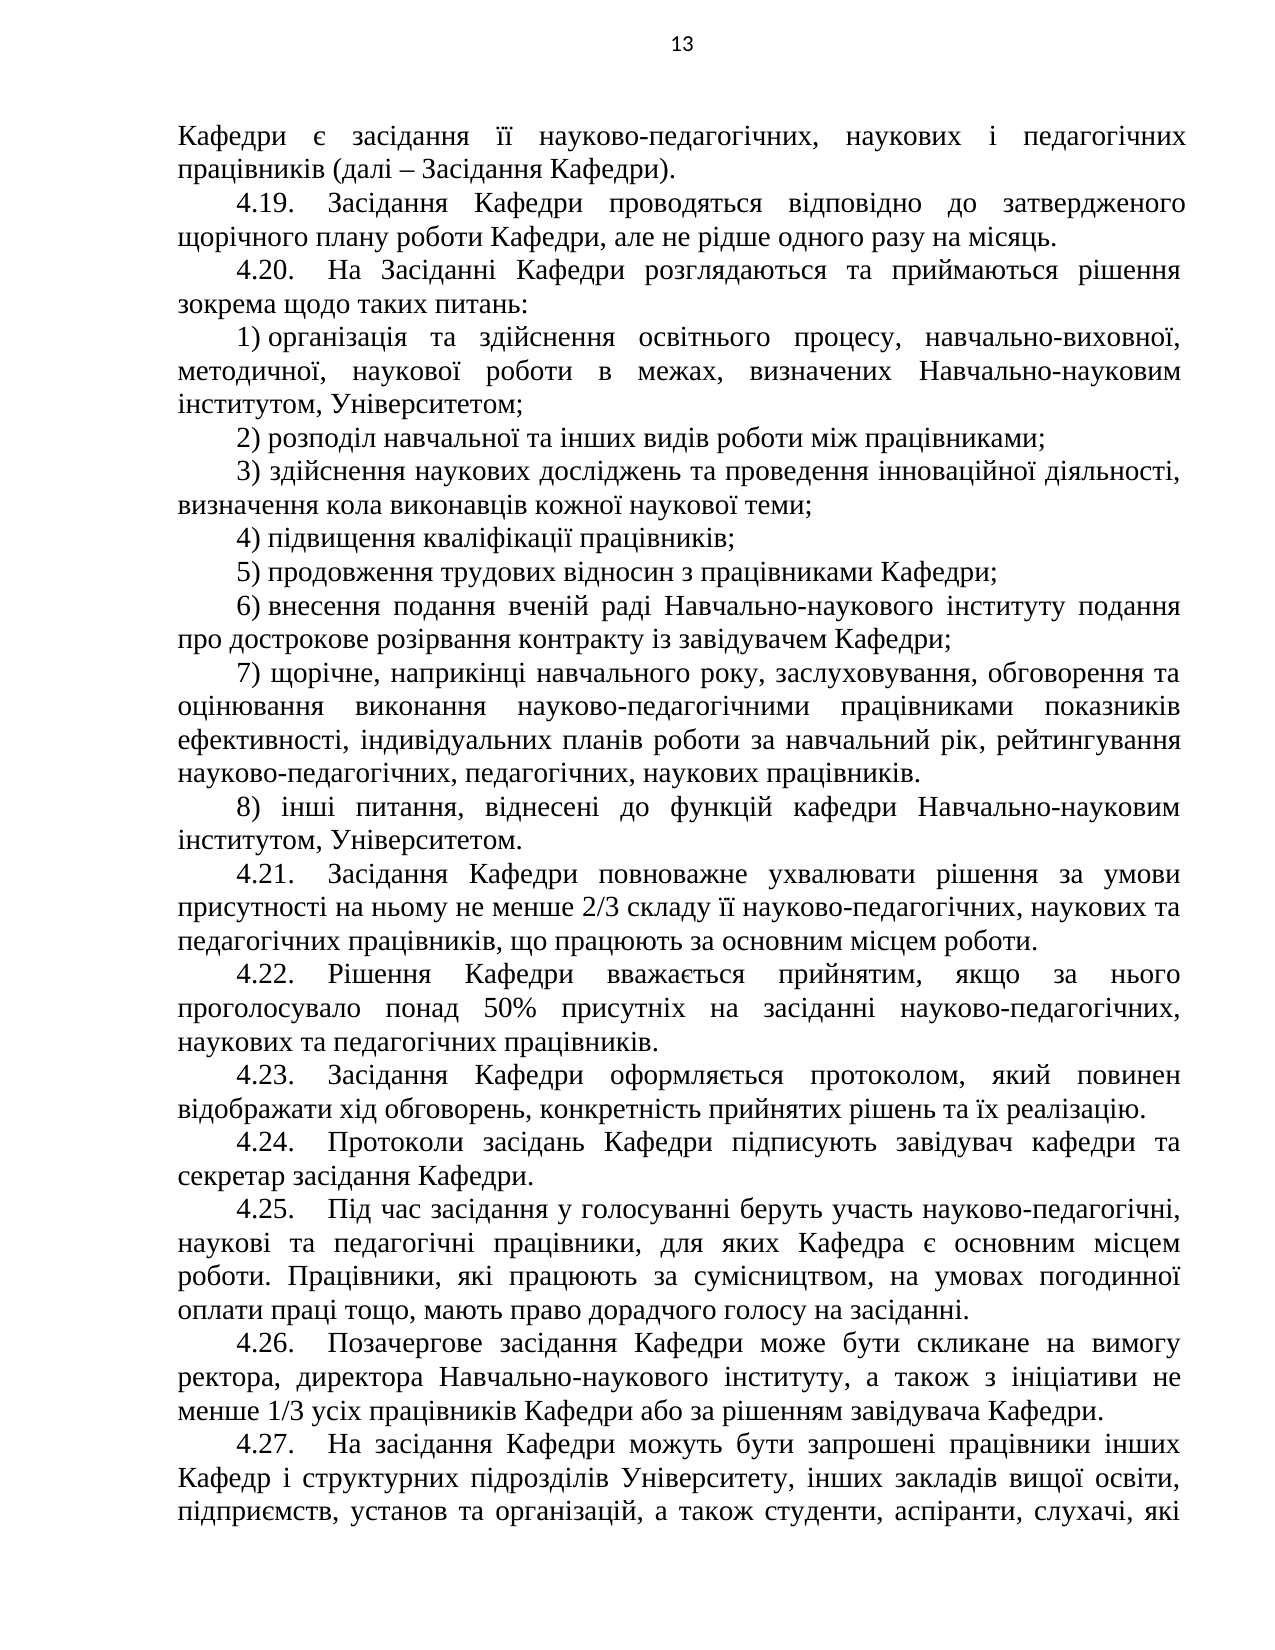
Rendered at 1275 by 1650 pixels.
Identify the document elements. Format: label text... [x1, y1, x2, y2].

text 2) розподіл навчальної та інших видів роботи між працівниками; [177, 420, 1181, 453]
text 1) організація та здійснення освітнього процесу, навчально-виховної, методичної, наукової роботи в межах, визначених Навчально-науковим інститутом, Університетом; [177, 319, 1181, 420]
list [177, 1426, 1181, 1527]
list Засідання Кафедри проводяться відповідно до затвердженого щорічного плану роботи Кафедри, але не рідше одного разу на місяць. [177, 185, 1186, 252]
text 7) щорічне, наприкінці навчального року, заслуховування, обговорення та оцінювання виконання науково-педагогічними працівниками показників ефективності, індивідуальних планів роботи за навчальний рік, рейтингування науково-педагогічних, педагогічних, наукових працівників. [177, 655, 1181, 789]
list Під час засідання у голосуванні беруть участь науково-педагогічні, наукові та педагогічні працівники, для яких Кафедра є основним місцем роботи. Працівники, які працюють за сумісництвом, на умовах погодинної оплати праці тощо, мають право дорадчого голосу на засіданні. [177, 1191, 1181, 1326]
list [177, 118, 1186, 185]
text 4) підвищення кваліфікації працівників; [177, 521, 1181, 554]
list Протоколи засідань Кафедри підписують завідувач кафедри та секретар засідання Кафедри. [177, 1124, 1181, 1191]
list Засідання Кафедри оформляється протоколом, який повинен відображати хід обговорень, конкретність прийнятих рішень та їх реалізацію. [177, 1057, 1181, 1124]
list На Засіданні Кафедри розглядаються та приймаються рішення зокрема щодо таких питань: [177, 252, 1181, 319]
text 8) інші питання, віднесені до функцій кафедри Навчально-науковим інститутом, Університетом. [177, 789, 1181, 856]
list Позачергове засідання Кафедри може бути скликане на вимогу ректора, директора Навчально-наукового інституту, а також з ініціативи не менше 1/3 усіх працівників Кафедри або за рішенням завідувача Кафедри. [177, 1326, 1181, 1426]
list Рішення Кафедри вважається прийнятим, якщо за нього проголосувало понад 50% присутніх на засіданні науково-педагогічних, наукових та педагогічних працівників. [177, 957, 1181, 1057]
text 6) внесення подання вченій раді Навчально-наукового інституту подання про дострокове розірвання контракту із завідувачем Кафедри; [177, 588, 1181, 655]
list Засідання Кафедри повноважне ухвалювати рішення за умови присутності на ньому не менше 2/3 складу її науково-педагогічних, наукових та педагогічних працівників, що працюють за основним місцем роботи. [177, 856, 1181, 957]
text 3) здійснення наукових досліджень та проведення інноваційної діяльності, визначення кола виконавців кожної наукової теми; [177, 453, 1181, 521]
text 5) продовження трудових відносин з працівниками Кафедри; [177, 554, 1181, 588]
